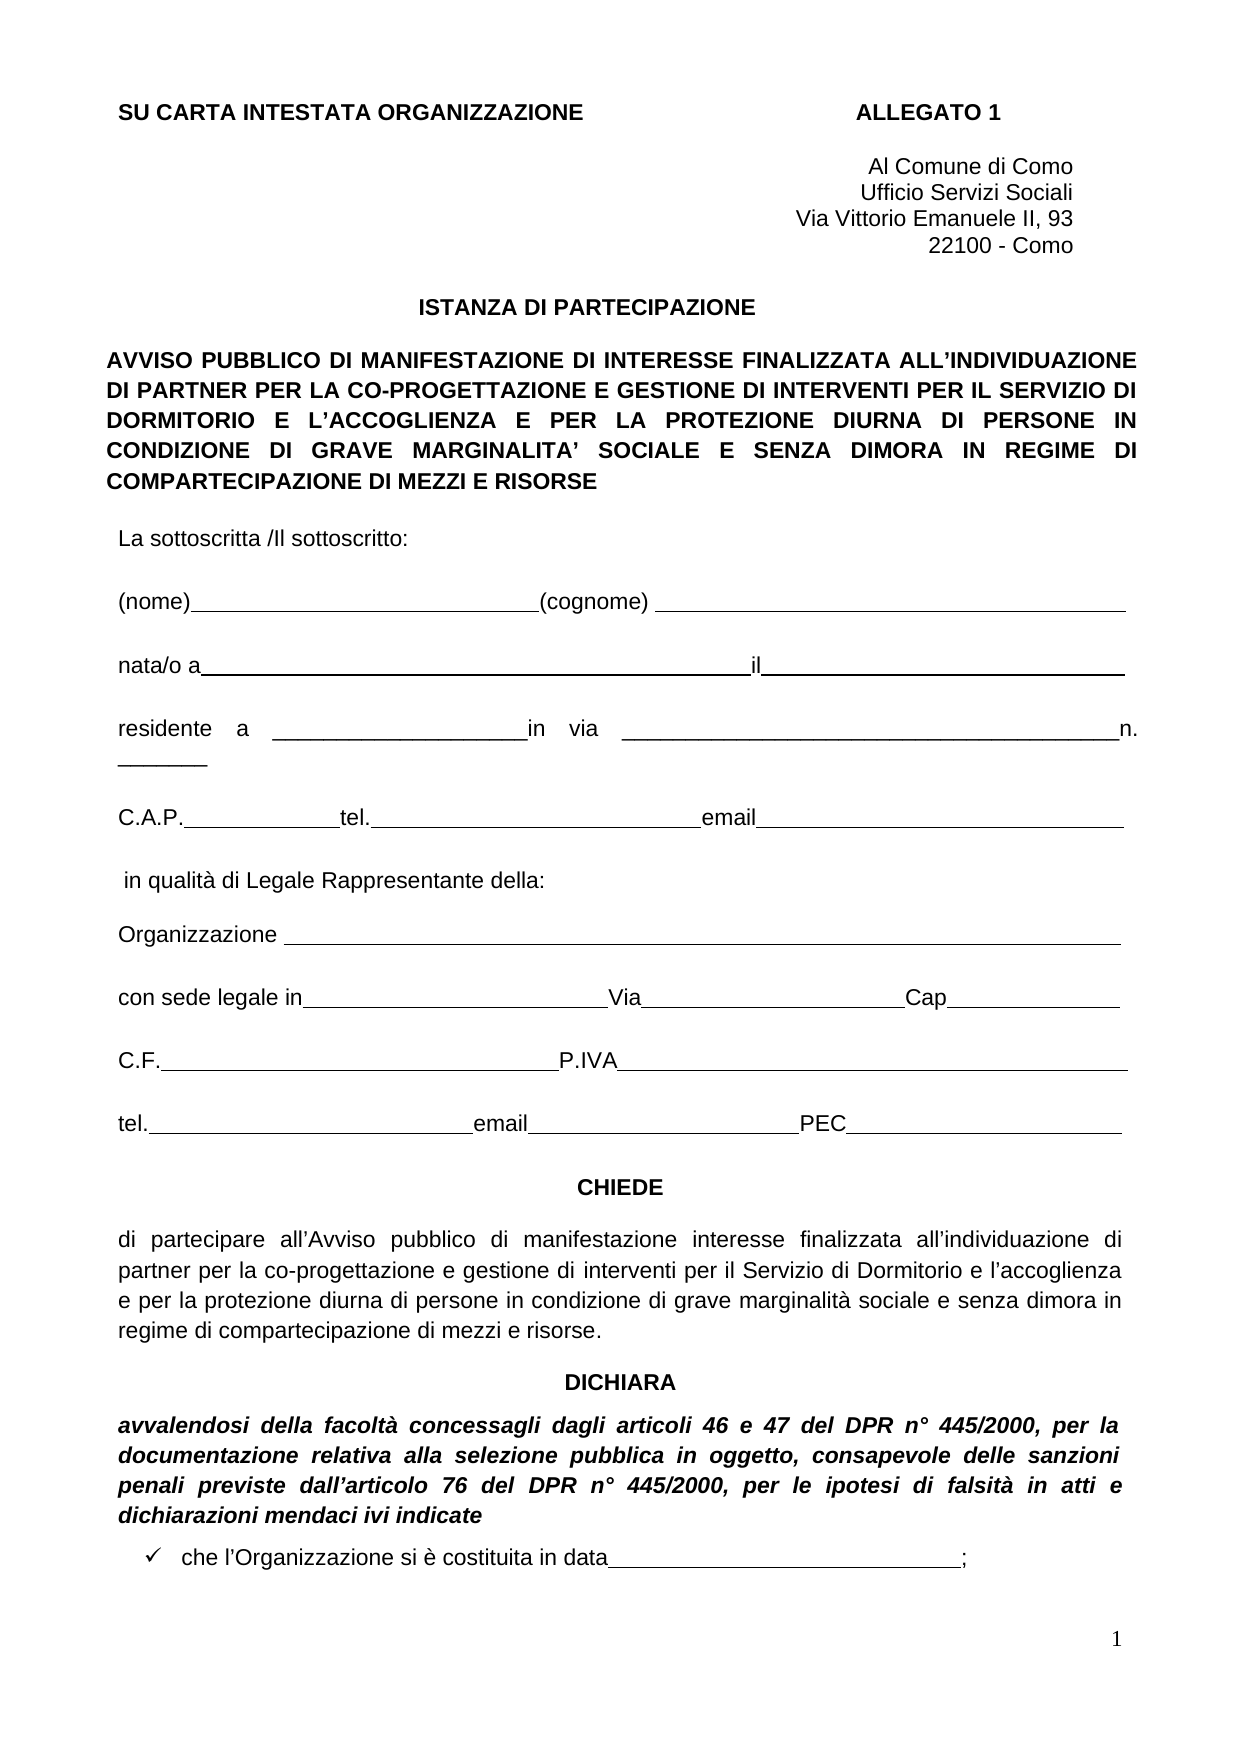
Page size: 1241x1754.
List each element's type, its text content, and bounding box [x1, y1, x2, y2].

text Al Comune di Como Ufficio Servizi Sociali [856, 153, 1073, 205]
list che l’Organizzazione si è costituita in data ; [144, 1544, 1138, 1571]
subtitle SU CARTA INTESTATA ORGANIZZAZIONE ALLEGATO 1 [118, 99, 1138, 126]
text di partecipare all’Avviso pubblico di manifestazione interesse finalizzata all’individuazione di partner per la co-progettazione e gestione di interventi per il Servizio di Dormitorio e l’accoglienza e per la protezione diurna di persone in condizione di grave marginalità sociale e senza dimora in regime di compartecipazione di mezzi e risorse. [118, 1226, 1122, 1343]
subtitle ISTANZA DI PARTECIPAZIONE [418, 294, 822, 321]
text nata/o a il [118, 652, 1138, 678]
text avvalendosi della facoltà concessagli dagli articoli 46 e 47 del DPR n° 445/2000, per la documentazione relativa alla selezione pubblica in oggetto, consapevole delle sanzioni penali previste dall’articolo 76 del DPR n° 445/2000, per le ipotesi di falsità in atti e dichiarazioni mendaci ivi indicate [118, 1412, 1122, 1528]
text Via Vittorio Emanuele II, 93 [193, 205, 1073, 232]
text C.A.P. tel. email [118, 804, 1138, 831]
text C.F. P.IVA [118, 1047, 1138, 1073]
text tel. email PEC [118, 1110, 1138, 1137]
text in qualità di Legale Rappresentante della: [124, 867, 1138, 893]
text con sede legale in Via Cap [118, 984, 1138, 1010]
subtitle DICHIARA [418, 1369, 822, 1395]
text AVVISO PUBBLICO DI MANIFESTAZIONE DI INTERESSE FINALIZZATA ALL’INDIVIDUAZIONE DI PARTNER PER LA CO-PROGETTAZIONE E GESTIONE DI INTERVENTI PER IL SERVIZIO DI DORMITORIO E L’ACCOGLIENZA E PER LA PROTEZIONE DIURNA DI PERSONE IN CONDIZIONE DI GRAVE MARGINALITA’ SOCIALE E SENZA DIMORA IN REGIME DI COMPARTECIPAZIONE DI MEZZI E RISORSE [106, 347, 1138, 494]
text residente a ____________________in via _______________________________________n. _______ [118, 714, 1138, 767]
text Organizzazione [118, 921, 1138, 947]
text (nome) (cognome) [118, 588, 1138, 615]
subtitle CHIEDE [418, 1173, 822, 1200]
text 22100 - Como [193, 232, 1073, 258]
text La sottoscritta /Il sottoscritto: [118, 525, 1138, 552]
